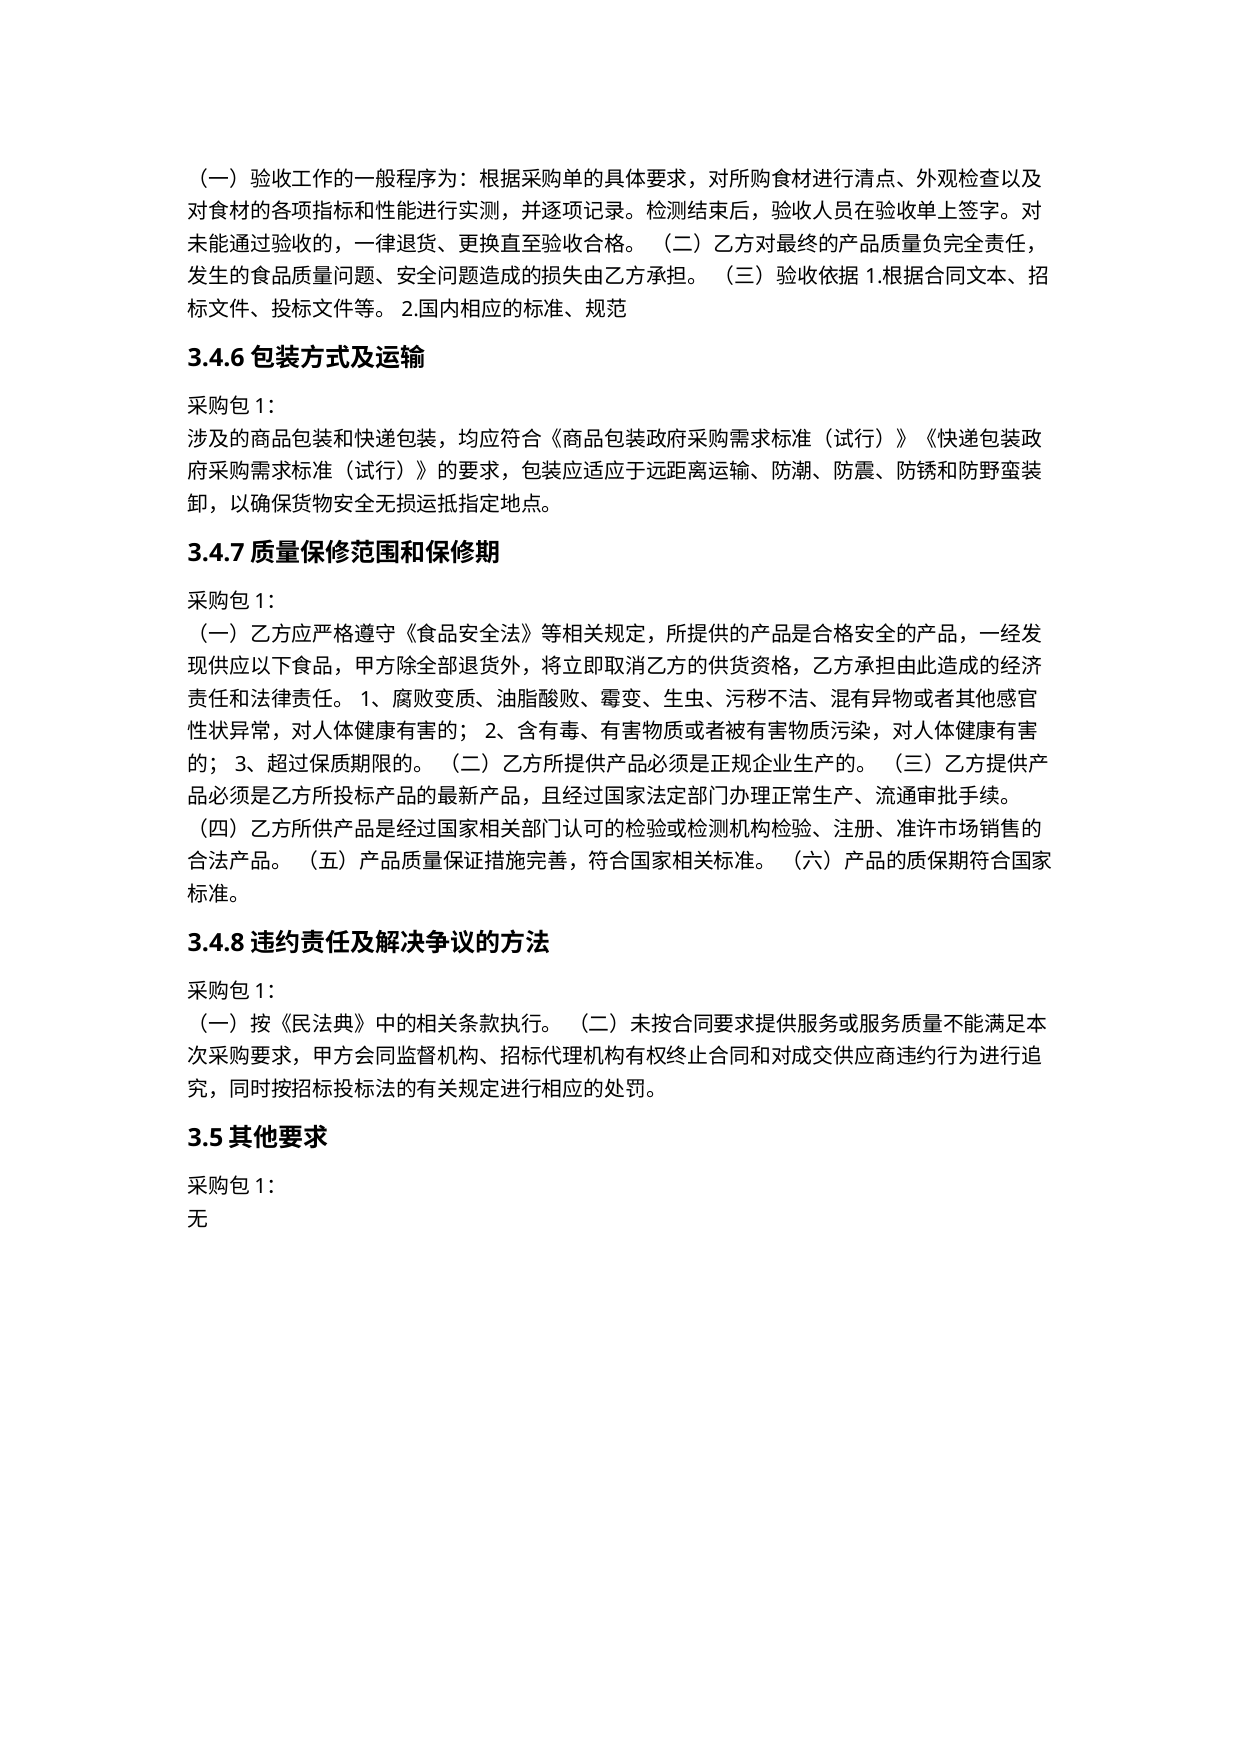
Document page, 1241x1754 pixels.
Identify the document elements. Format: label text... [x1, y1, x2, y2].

text （一）乙方应严格遵守《食品安全法》等相关规定，所提供的产品是合格安全的产品，一经发现供应以下食品，甲方除全部退货外，将立即取消乙方的供货资格，乙方承担由此造成的经济责任和法律责任。 1、腐败变质、油脂酸败、霉变、生虫、污秽不洁、混有异物或者其他感官性状异常，对人体健康有害的； 2、含有毒、有害物质或者被有害物质污染，对人体健康有害的； 3、超过保质期限的。 （二）乙方所提供产品必须是正规企业生产的。 （三）乙方提供产品必须是乙方所投标产品的最新产品，且经过国家法定部门办理正常生产、流通审批手续。 （四）乙方所供产品是经过国家相关部门认可的检验或检测机构检验、注册、准许市场销售的合法产品。 （五）产品质量保证措施完善，符合国家相关标准。 （六）产品的质保期符合国家标准。 [187, 617, 1053, 909]
text 采购包1： [187, 389, 1053, 422]
text 3.4.7质量保修范围和保修期 [187, 519, 1053, 584]
text （一）验收工作的一般程序为：根据采购单的具体要求，对所购食材进行清点、外观检查以及对食材的各项指标和性能进行实测，并逐项记录。检测结束后，验收人员在验收单上签字。对未能通过验收的，一律退货、更换直至验收合格。 （二）乙方对最终的产品质量负完全责任，发生的食品质量问题、安全问题造成的损失由乙方承担。 （三）验收依据 1.根据合同文本、招标文件、投标文件等。 2.国内相应的标准、规范 [187, 162, 1053, 324]
text 涉及的商品包装和快递包装，均应符合《商品包装政府采购需求标准（试行）》《快递包装政府采购需求标准（试行）》的要求，包装应适应于远距离运输、防潮、防震、防锈和防野蛮装卸，以确保货物安全无损运抵指定地点。 [187, 422, 1053, 519]
text （一）按《民法典》中的相关条款执行。 （二）未按合同要求提供服务或服务质量不能满足本次采购要求，甲方会同监督机构、招标代理机构有权终止合同和对成交供应商违约行为进行追究，同时按招标投标法的有关规定进行相应的处罚。 [187, 1007, 1053, 1104]
text 3.4.6包装方式及运输 [187, 324, 1053, 389]
text 3.4.8违约责任及解决争议的方法 [187, 909, 1053, 974]
text 3.5其他要求 [187, 1104, 1053, 1169]
text 采购包1： [187, 1169, 1053, 1202]
text 采购包1： [187, 974, 1053, 1007]
text 无 [187, 1202, 1053, 1234]
text 采购包1： [187, 584, 1053, 617]
